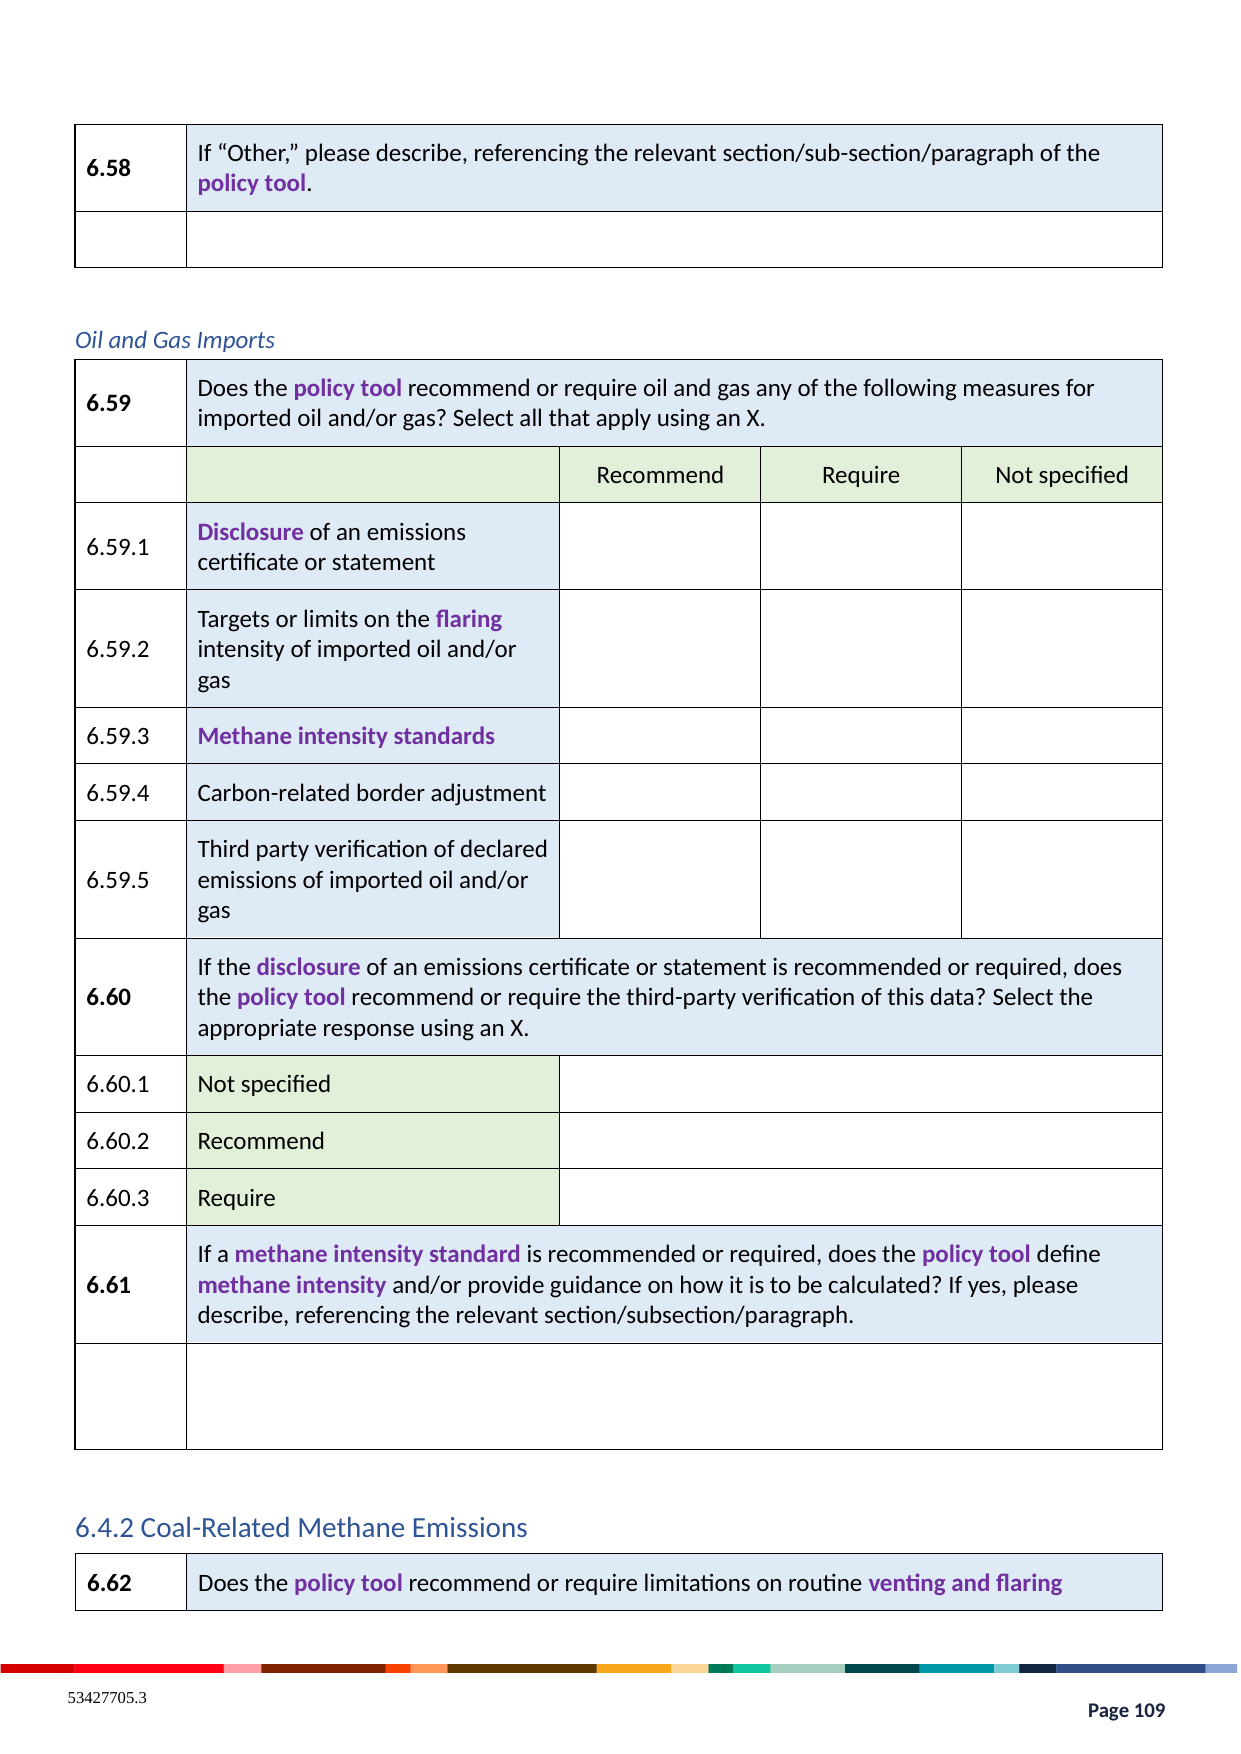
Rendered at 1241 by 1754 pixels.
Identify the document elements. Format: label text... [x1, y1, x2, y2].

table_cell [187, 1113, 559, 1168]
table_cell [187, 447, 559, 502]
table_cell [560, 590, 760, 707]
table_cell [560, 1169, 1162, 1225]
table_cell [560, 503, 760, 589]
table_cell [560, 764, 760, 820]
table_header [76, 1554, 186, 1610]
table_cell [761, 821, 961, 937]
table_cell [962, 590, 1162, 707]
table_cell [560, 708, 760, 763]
subtitle 6.4.2 Coal-Related Methane Emissions [75, 1509, 1165, 1545]
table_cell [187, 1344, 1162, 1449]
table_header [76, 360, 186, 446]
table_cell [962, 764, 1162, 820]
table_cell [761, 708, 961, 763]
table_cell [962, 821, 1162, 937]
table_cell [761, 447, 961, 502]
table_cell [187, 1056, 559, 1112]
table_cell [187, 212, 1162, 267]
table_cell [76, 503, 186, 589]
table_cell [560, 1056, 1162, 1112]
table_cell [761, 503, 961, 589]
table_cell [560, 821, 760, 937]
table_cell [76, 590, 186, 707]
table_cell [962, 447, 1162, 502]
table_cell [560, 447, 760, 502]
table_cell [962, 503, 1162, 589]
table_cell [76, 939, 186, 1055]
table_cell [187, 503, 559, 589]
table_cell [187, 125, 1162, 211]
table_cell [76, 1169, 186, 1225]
picture [0, 1664, 1236, 1673]
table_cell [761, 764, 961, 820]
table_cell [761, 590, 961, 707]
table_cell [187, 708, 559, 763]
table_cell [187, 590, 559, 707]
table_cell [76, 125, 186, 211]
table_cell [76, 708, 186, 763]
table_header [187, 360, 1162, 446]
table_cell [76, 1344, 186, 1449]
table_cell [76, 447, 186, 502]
subtitle Oil and Gas Imports [75, 324, 1165, 354]
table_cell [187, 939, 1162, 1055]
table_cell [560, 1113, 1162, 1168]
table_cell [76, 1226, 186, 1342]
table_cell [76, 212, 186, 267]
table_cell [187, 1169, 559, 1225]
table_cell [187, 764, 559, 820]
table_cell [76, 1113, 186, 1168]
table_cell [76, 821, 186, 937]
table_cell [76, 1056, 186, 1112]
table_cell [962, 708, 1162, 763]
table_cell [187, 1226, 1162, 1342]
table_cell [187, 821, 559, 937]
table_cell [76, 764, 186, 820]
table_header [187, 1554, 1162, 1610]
